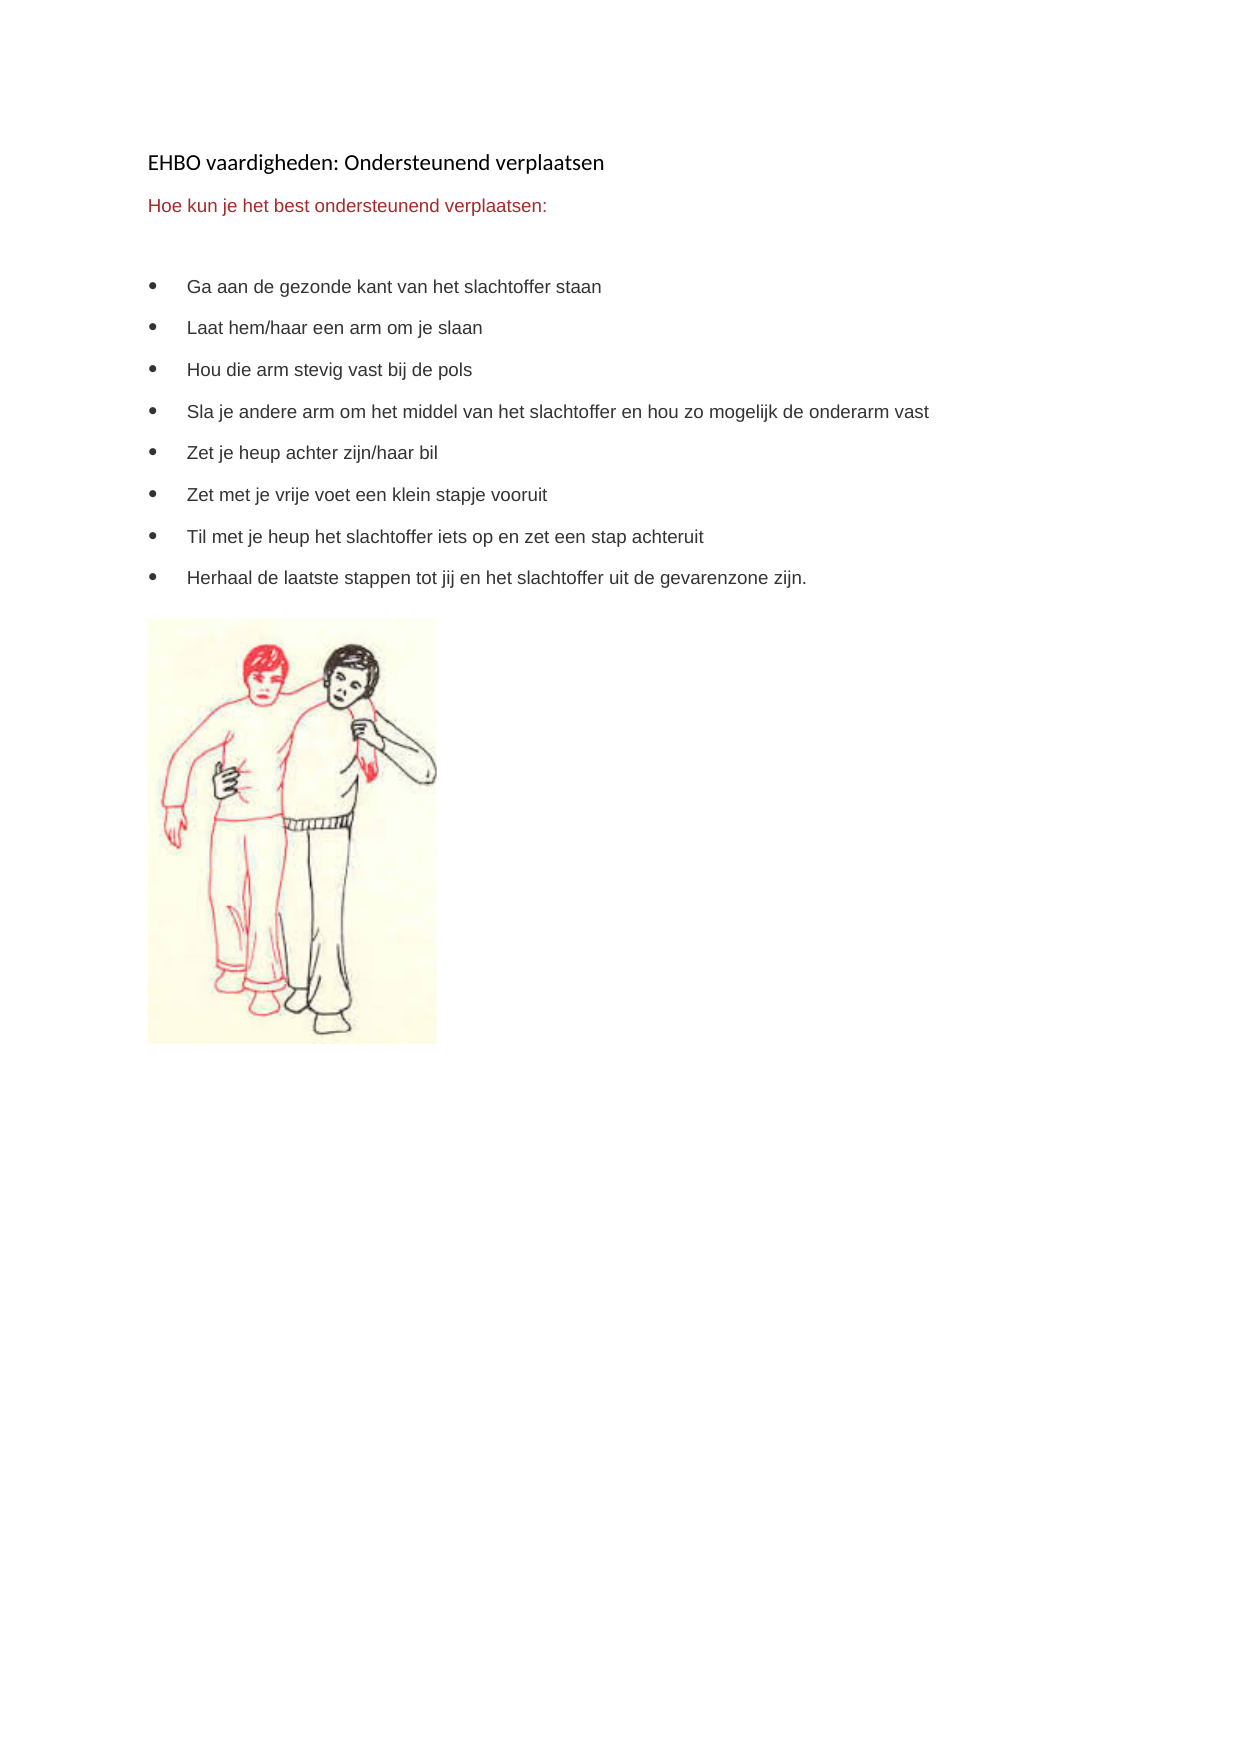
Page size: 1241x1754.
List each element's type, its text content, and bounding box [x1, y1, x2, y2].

list Ga aan de gezonde kant van het slachtoffer staan [149, 256, 1093, 298]
list Sla je andere arm om het middel van het slachtoffer en hou zo mogelijk de onderarm vast [149, 381, 1093, 423]
picture [147, 618, 437, 1044]
list Hou die arm stevig vast bij de pols [149, 339, 1093, 381]
text Hoe kun je het best ondersteunend verplaatsen: [148, 194, 1093, 216]
list Laat hem/haar een arm om je slaan [149, 298, 1093, 339]
text EHBO vaardigheden: Ondersteunend verplaatsen [148, 148, 1093, 176]
list Herhaal de laatste stappen tot jij en het slachtoffer uit de gevarenzone zijn. [149, 548, 1093, 589]
list Zet je heup achter zijn/haar bil [149, 423, 1093, 464]
list Zet met je vrije voet een klein stapje vooruit [149, 464, 1093, 506]
list Til met je heup het slachtoffer iets op en zet een stap achteruit [149, 506, 1093, 548]
